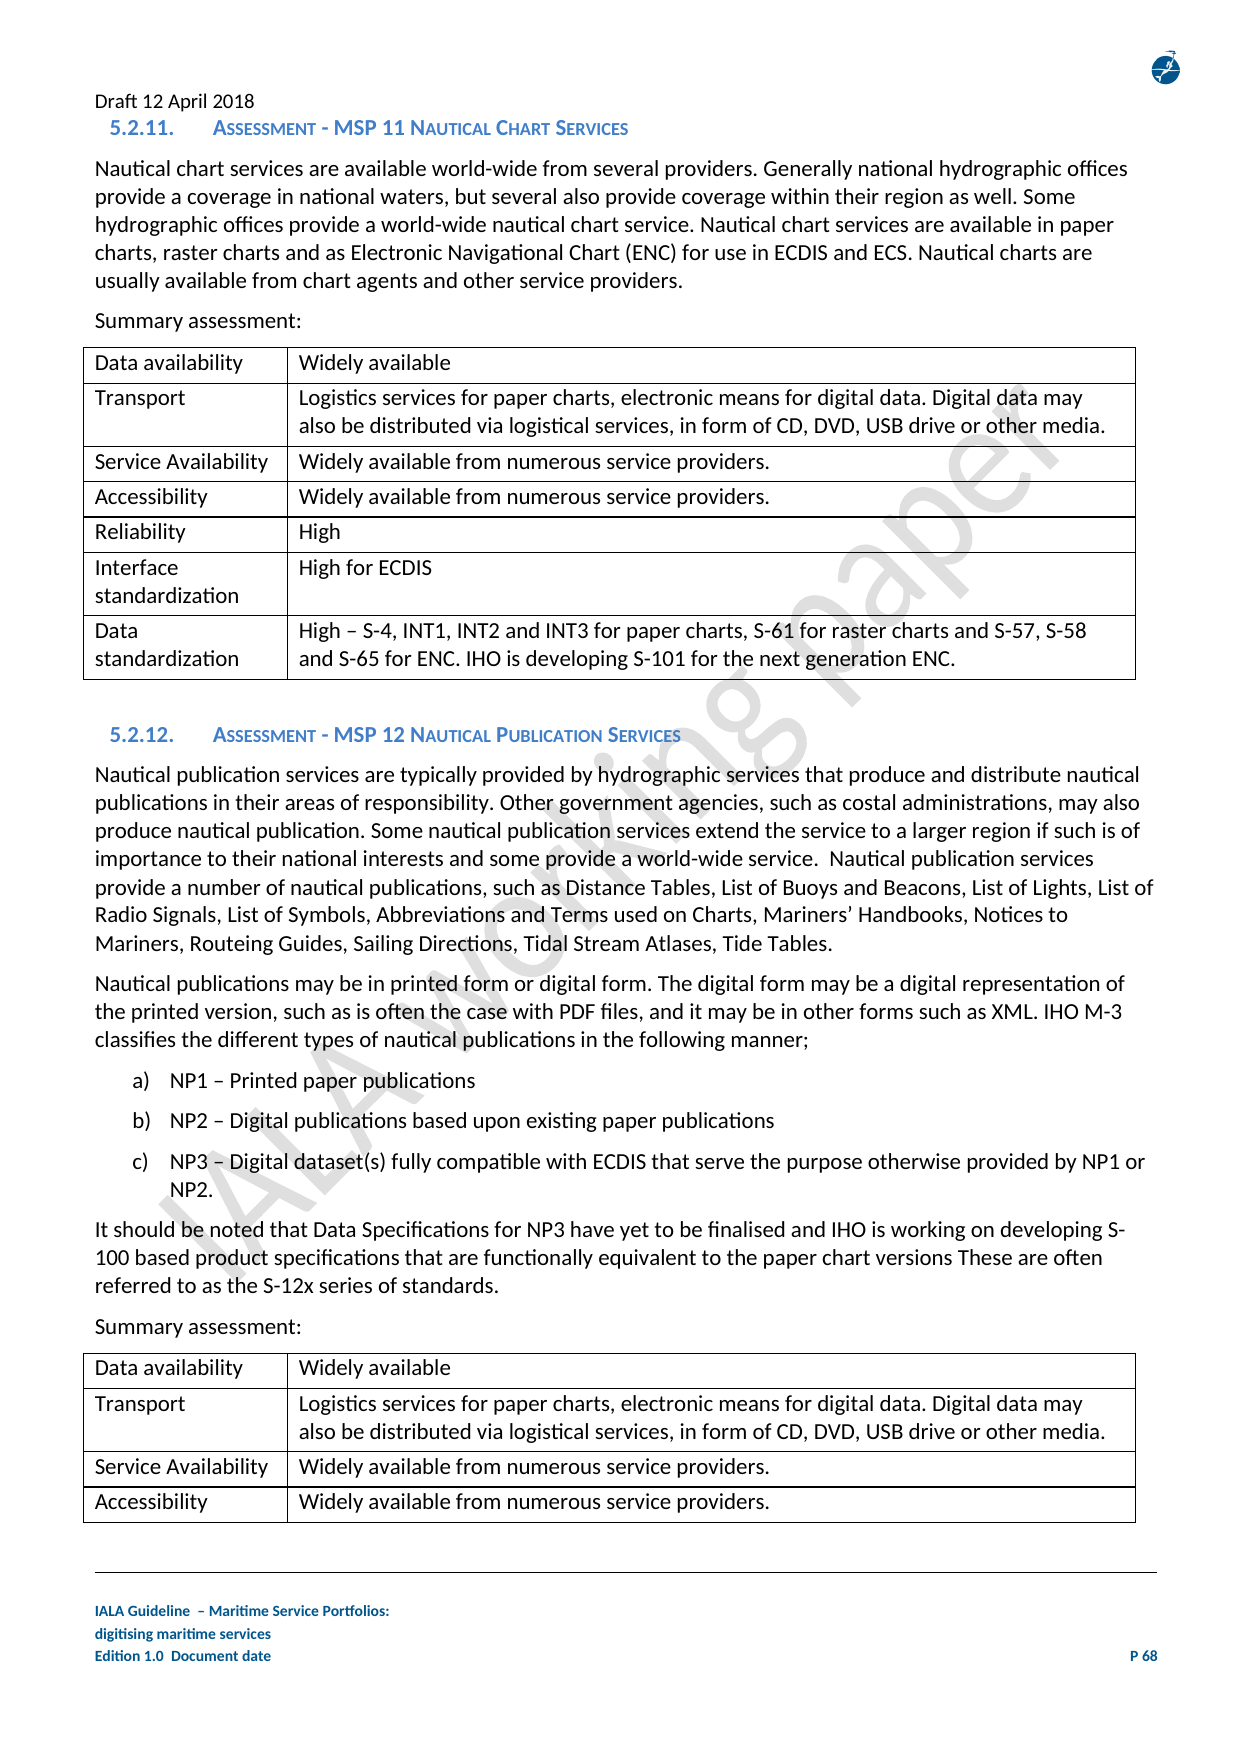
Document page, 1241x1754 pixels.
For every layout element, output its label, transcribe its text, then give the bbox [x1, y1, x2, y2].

table_cell Service Availability [84, 1452, 287, 1486]
table_header Widely available [288, 348, 1135, 382]
text Nautical publication services are typically provided by hydrographic services that produce and distribute nautical publications in their areas of responsibility. Other government agencies, such as costal administrations, may also produce nautical publication. Some nautical publication services extend the service to a larger region if such is of importance to their national interests and some provide a world-wide service. Nautical publication services provide a number of nautical publications, such as Distance Tables, List of Buoys and Beacons, List of Lights, List of Radio Signals, List of Symbols, Abbreviations and Terms used on Charts, Mariners’ Handbooks, Notices to Mariners, Routeing Guides, Sailing Directions, Tidal Stream Atlases, Tide Tables. [94, 761, 1157, 957]
table_cell Widely available from numerous service providers. [288, 1452, 1135, 1486]
table_cell Logistics services for paper charts, electronic means for digital data. Digital data may also be distributed via logistical services, in form of CD, DVD, USB drive or other media. [288, 1389, 1135, 1451]
table_cell Data standardization [84, 616, 287, 678]
table_cell Reliability [84, 518, 287, 552]
text Nautical publications may be in printed form or digital form. The digital form may be a digital representation of the printed version, such as is often the case with PDF files, and it may be in other forms such as XML. IHO M-3 classifies the different types of nautical publications in the following manner; [94, 969, 1157, 1053]
text Summary assessment: [94, 307, 1157, 335]
picture [1120, 0, 1239, 119]
table_cell Widely available from numerous service providers. [288, 1488, 1135, 1522]
table_cell Logistics services for paper charts, electronic means for digital data. Digital data may also be distributed via logistical services, in form of CD, DVD, USB drive or other media. [288, 384, 1135, 446]
subtitle Assessment - MSP 12 Nautical Publication Services [109, 720, 1157, 748]
text Nautical chart services are available world-wide from several providers. Generally national hydrographic offices provide a coverage in national waters, but several also provide coverage within their region as well. Some hydrographic offices provide a world-wide nautical chart service. Nautical chart services are available in paper charts, raster charts and as Electronic Navigational Chart (ENC) for use in ECDIS and ECS. Nautical charts are usually available from chart agents and other service providers. [94, 154, 1157, 294]
list NP3 – Digital dataset(s) fully compatible with ECDIS that serve the purpose otherwise provided by NP1 or NP2. [132, 1147, 1157, 1203]
table_cell Service Availability [84, 447, 287, 481]
list NP2 – Digital publications based upon existing paper publications [132, 1106, 1157, 1134]
text Summary assessment: [94, 1312, 1157, 1340]
table_cell High [288, 518, 1135, 552]
text It should be noted that Data Specifications for NP3 have yet to be finalised and IHO is working on developing S-100 based product specifications that are functionally equivalent to the paper chart versions These are often referred to as the S-12x series of standards. [94, 1215, 1157, 1299]
table_cell Widely available from numerous service providers. [288, 447, 1135, 481]
table_header Data availability [84, 348, 287, 382]
table_cell High for ECDIS [288, 553, 1135, 615]
table_cell Interface standardization [84, 553, 287, 615]
table_cell Transport [84, 384, 287, 446]
table_cell High – S-4, INT1, INT2 and INT3 for paper charts, S-61 for raster charts and S-57, S-58 and S-65 for ENC. IHO is developing S-101 for the next generation ENC. [288, 616, 1135, 678]
table_cell Transport [84, 1389, 287, 1451]
subtitle Assessment - MSP 11 Nautical Chart Services [109, 113, 1157, 142]
table_cell Accessibility [84, 1488, 287, 1522]
table_header Widely available [288, 1354, 1135, 1388]
list NP1 – Printed paper publications [132, 1066, 1157, 1094]
table_cell Widely available from numerous service providers. [288, 482, 1135, 516]
table_header Data availability [84, 1354, 287, 1388]
table_cell Accessibility [84, 482, 287, 516]
